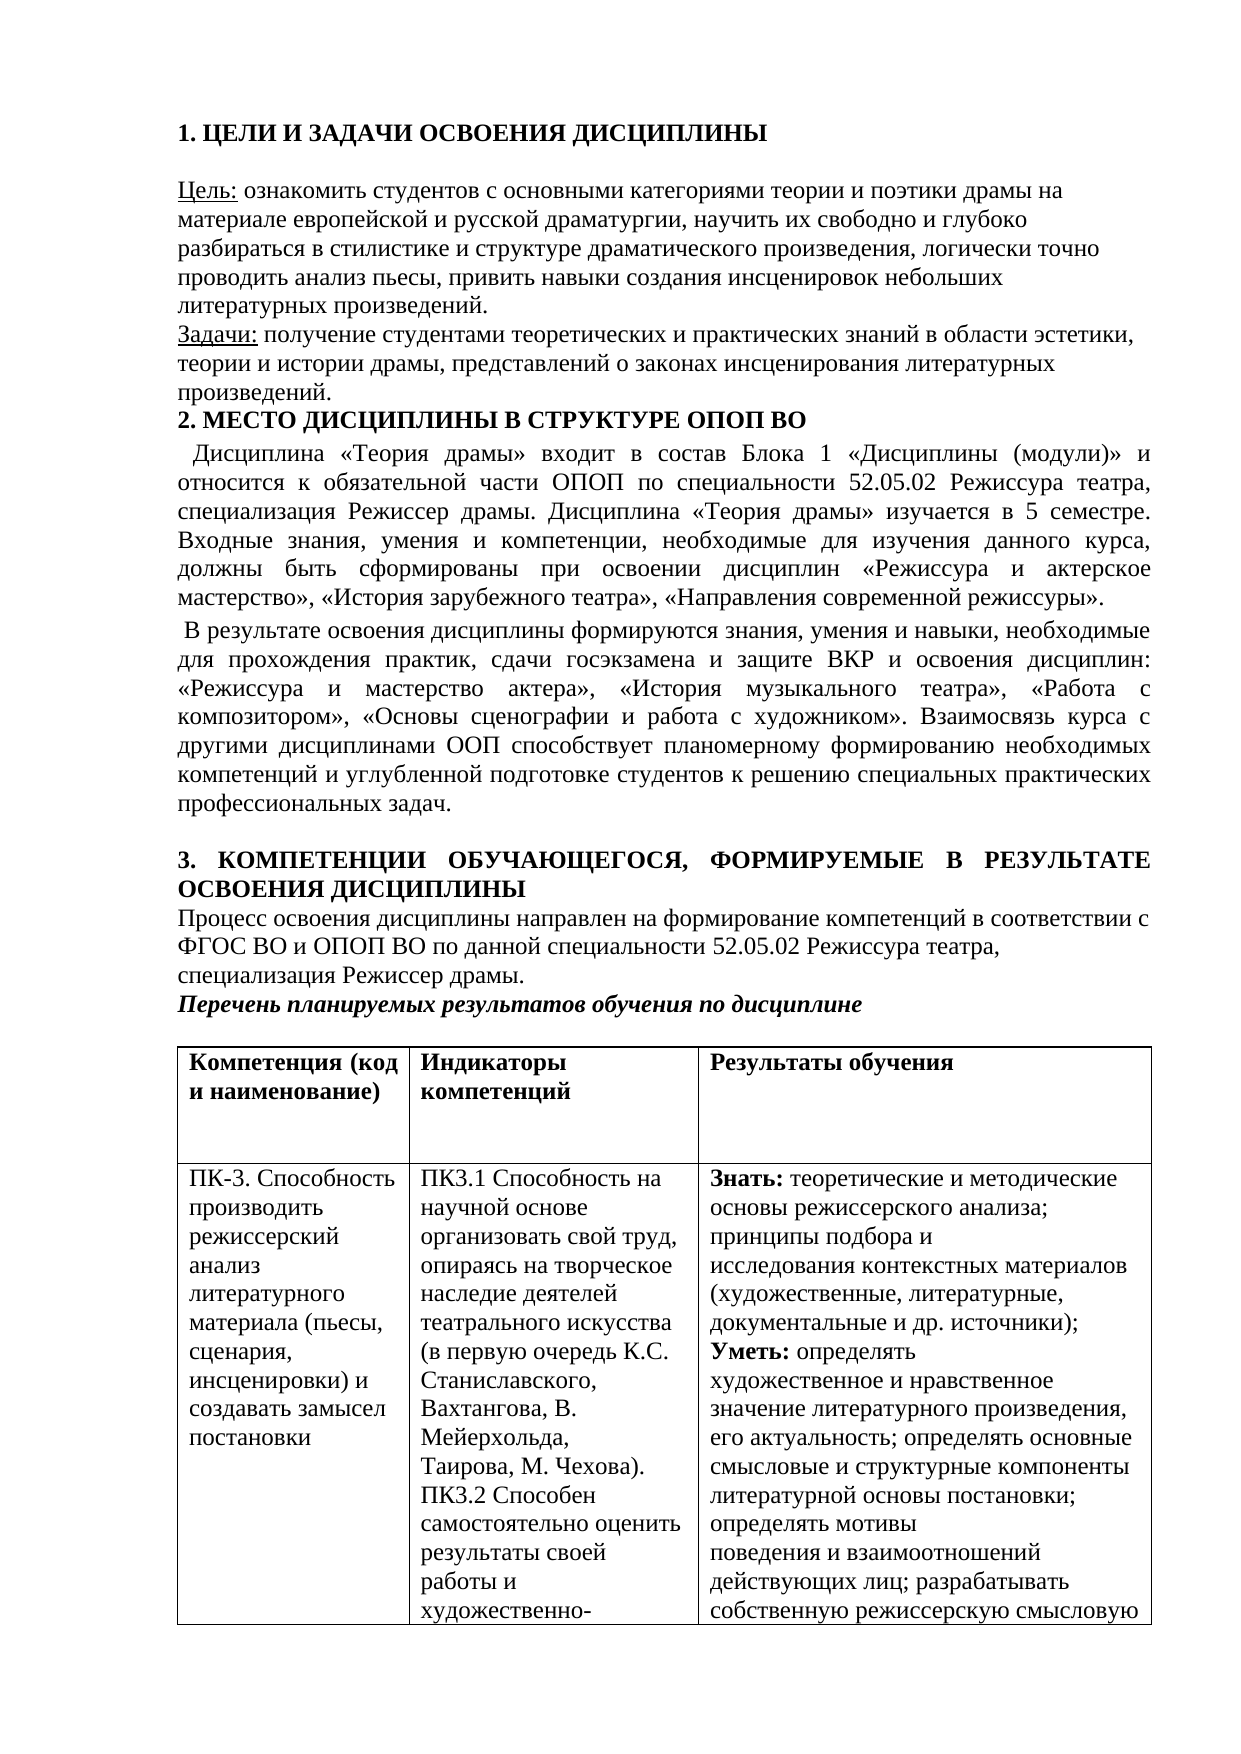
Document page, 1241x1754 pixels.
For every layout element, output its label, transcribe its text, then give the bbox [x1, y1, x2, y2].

text 2. МЕСТО ДИСЦИПЛИНЫ В СТРУКТУРЕ ОПОП ВО [177, 406, 1152, 434]
table_header Результаты обучения [699, 1048, 1151, 1162]
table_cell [410, 1164, 698, 1623]
text Цель: ознакомить студентов с основными категориями теории и поэтики драмы на материале европейской и русской драматургии, научить их свободно и глубоко разбираться в стилистике и структуре драматического произведения, логически точно проводить анализ пьесы, привить навыки создания инсценировок небольших литературных произведений. [177, 176, 1152, 319]
text 3. КОМПЕТЕНЦИИ ОБУЧАЮЩЕГОСЯ, ФОРМИРУЕМЫЕ В РЕЗУЛЬТАТЕ ОСВОЕНИЯ ДИСЦИПЛИНЫ [177, 845, 1152, 903]
text Задачи: получение студентами теоретических и практических знаний в области эстетики, теории и истории драмы, представлений о законах инсценирования литературных произведений. [177, 319, 1152, 406]
table_header Индикаторы компетенций [410, 1048, 698, 1162]
text Перечень планируемых результатов обучения по дисциплине [177, 989, 1152, 1018]
text 1. ЦЕЛИ И ЗАДАЧИ ОСВОЕНИЯ ДИСЦИПЛИНЫ [177, 118, 1152, 147]
text Дисциплина «Теория драмы» входит в состав Блока 1 «Дисциплины (модули)» и относится к обязательной части ОПОП по специальности 52.05.02 Режиссура театра, специализация Режиссер драмы. Дисциплина «Теория драмы» изучается в 5 семестре. Входные знания, умения и компетенции, необходимые для изучения данного курса, должны быть сформированы при освоении дисциплин «Режиссура и актерское мастерство», «История зарубежного театра», «Направления современной режиссуры». [177, 438, 1152, 611]
text Процесс освоения дисциплины направлен на формирование компетенций в соответствии с ФГОС ВО и ОПОП ВО по данной специальности 52.05.02 Режиссура театра, специализация Режиссер драмы. [177, 903, 1152, 989]
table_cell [178, 1164, 409, 1623]
text В результате освоения дисциплины формируются знания, умения и навыки, необходимые для прохождения практик, сдачи госэкзамена и защите ВКР и освоения дисциплин: «Режиссура и мастерство актера», «История музыкального театра», «Работа с композитором», «Основы сценографии и работа с художником». Взаимосвязь курса с другими дисциплинами ООП способствует планомерному формированию необходимых компетенций и углубленной подготовке студентов к решению специальных практических профессиональных задач. [177, 615, 1152, 816]
table_header Компетенция (код и наименование) [178, 1048, 409, 1162]
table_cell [699, 1164, 1151, 1623]
